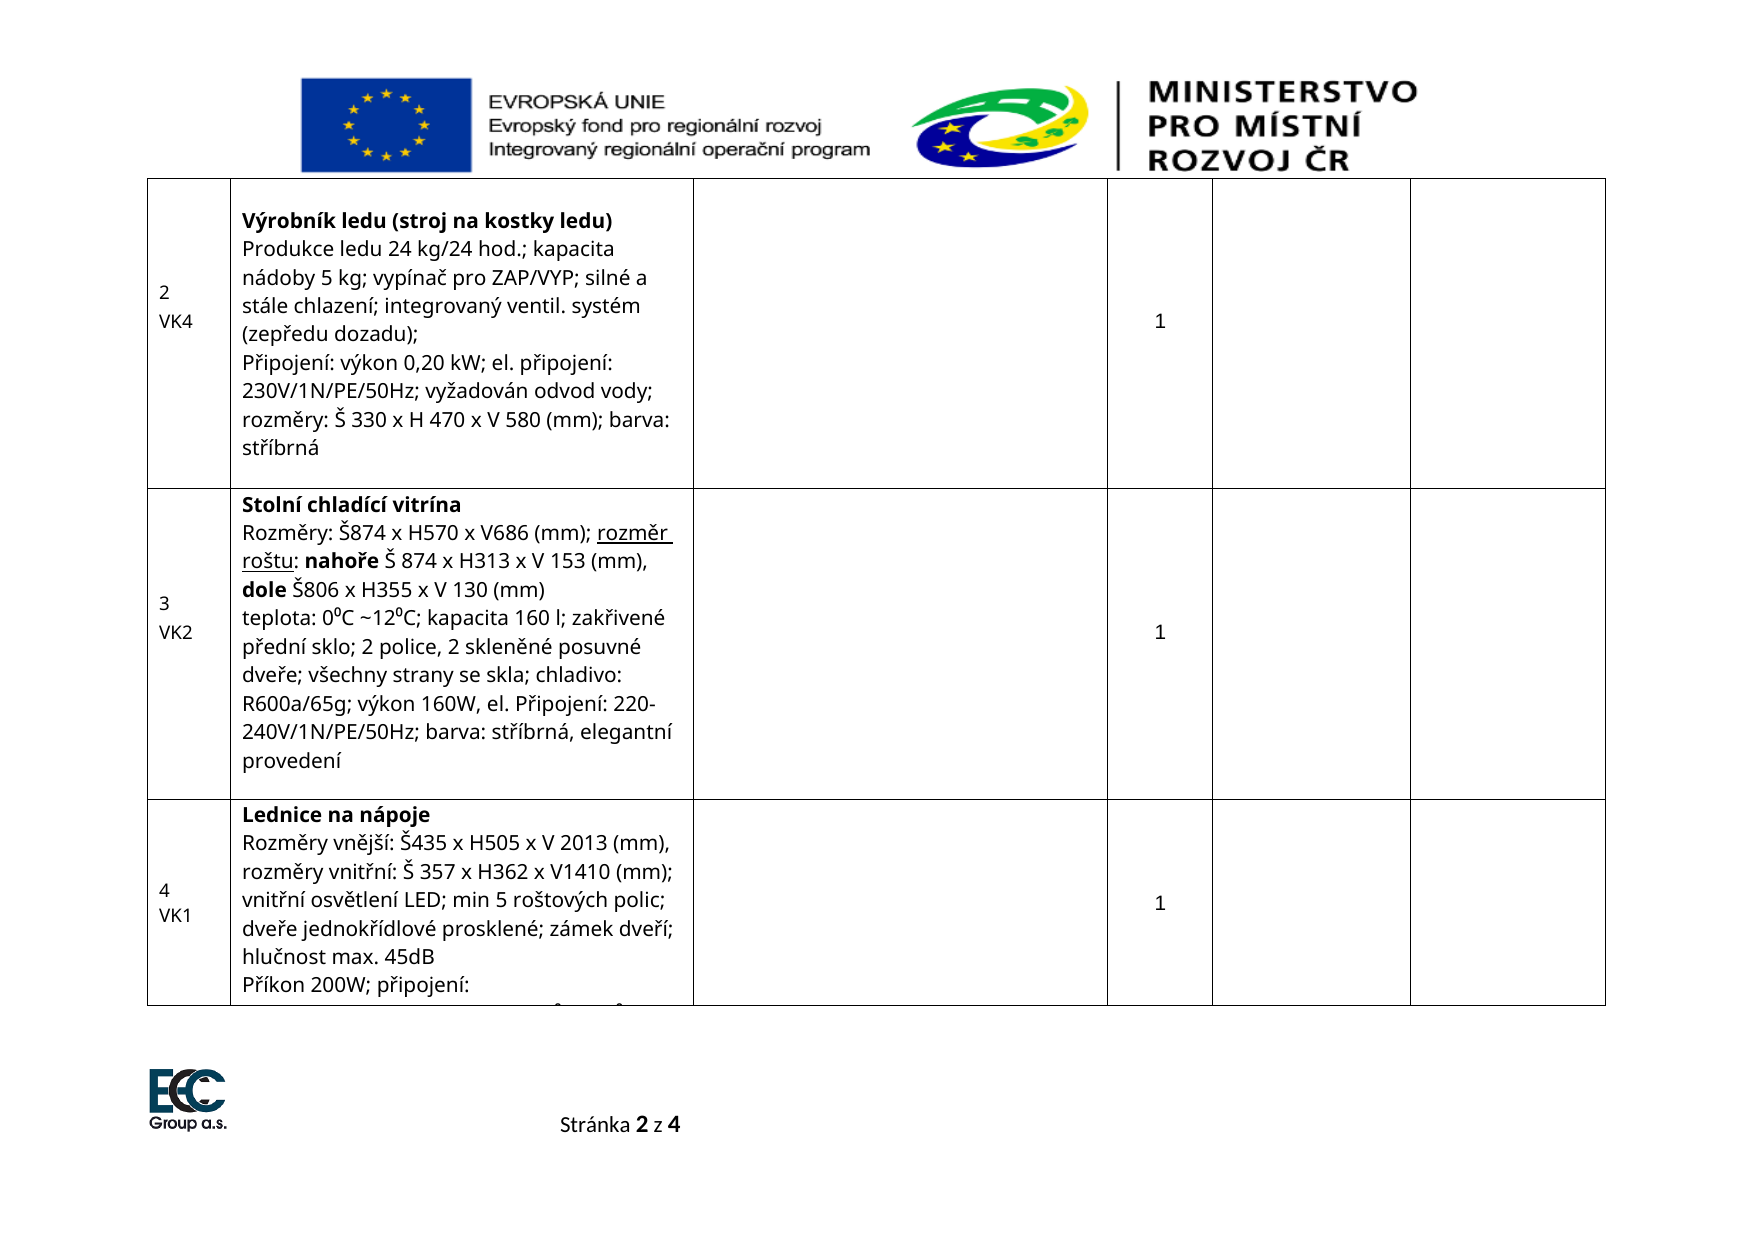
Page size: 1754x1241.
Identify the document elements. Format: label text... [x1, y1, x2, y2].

table_cell 4 VK1 [148, 800, 230, 1005]
picture [147, 1067, 229, 1133]
table_cell [694, 489, 1107, 799]
table_cell [1213, 179, 1410, 488]
table_cell [1411, 489, 1605, 799]
table_cell Stolní chladící vitrína Rozměry: Š874 x H570 x V686 (mm); rozměr roštu: nahoře Š 874 x H313 x V 153 (mm), dole Š806 x H355 x V 130 (mm) teplota: 0⁰C ~12⁰C; kapacita 160 l; zakřivené přední sklo; 2 police, 2 skleněné posuvné dveře; všechny strany se skla; chladivo: R600a/65g; výkon 160W, el. Připojení: 220-240V/1N/PE/50Hz; barva: stříbrná, elegantní provedení [231, 489, 693, 799]
table_cell Výrobník ledu (stroj na kostky ledu) Produkce ledu 24 kg/24 hod.; kapacita nádoby 5 kg; vypínač pro ZAP/VYP; silné a stále chlazení; integrovaný ventil. systém (zepředu dozadu); Připojení: výkon 0,20 kW; el. připojení: 230V/1N/PE/50Hz; vyžadován odvod vody; rozměry: Š 330 x H 470 x V 580 (mm); barva: stříbrná [231, 179, 693, 488]
table_cell [1213, 800, 1410, 1005]
table_cell [694, 800, 1107, 1005]
table_cell 2 VK4 [148, 179, 230, 488]
table_cell [1213, 489, 1410, 799]
table_cell Lednice na nápoje Rozměry vnější: Š435 x H505 x V 2013 (mm), rozměry vnitřní: Š 357 x H362 x V1410 (mm); vnitřní osvětlení LED; min 5 roštových polic; dveře jednokřídlové prosklené; zámek dveří; hlučnost max. 45dB Příkon 200W; připojení: 220-240V/1N/PE/50Hz; teplota 2⁰C ~10⁰C Kolečka – 2 pojezdové válečky; nastavitelné nožky Barva: stříbrná/černá [231, 800, 693, 1005]
table_cell [694, 179, 1107, 488]
table_cell [1411, 179, 1605, 488]
table_cell [1411, 800, 1605, 1005]
table_cell 1 [1108, 179, 1212, 488]
table_cell 1 [1108, 489, 1212, 799]
table_cell 1 [1108, 800, 1212, 1005]
picture [295, 73, 1459, 178]
table_cell 3 VK2 [148, 489, 230, 799]
